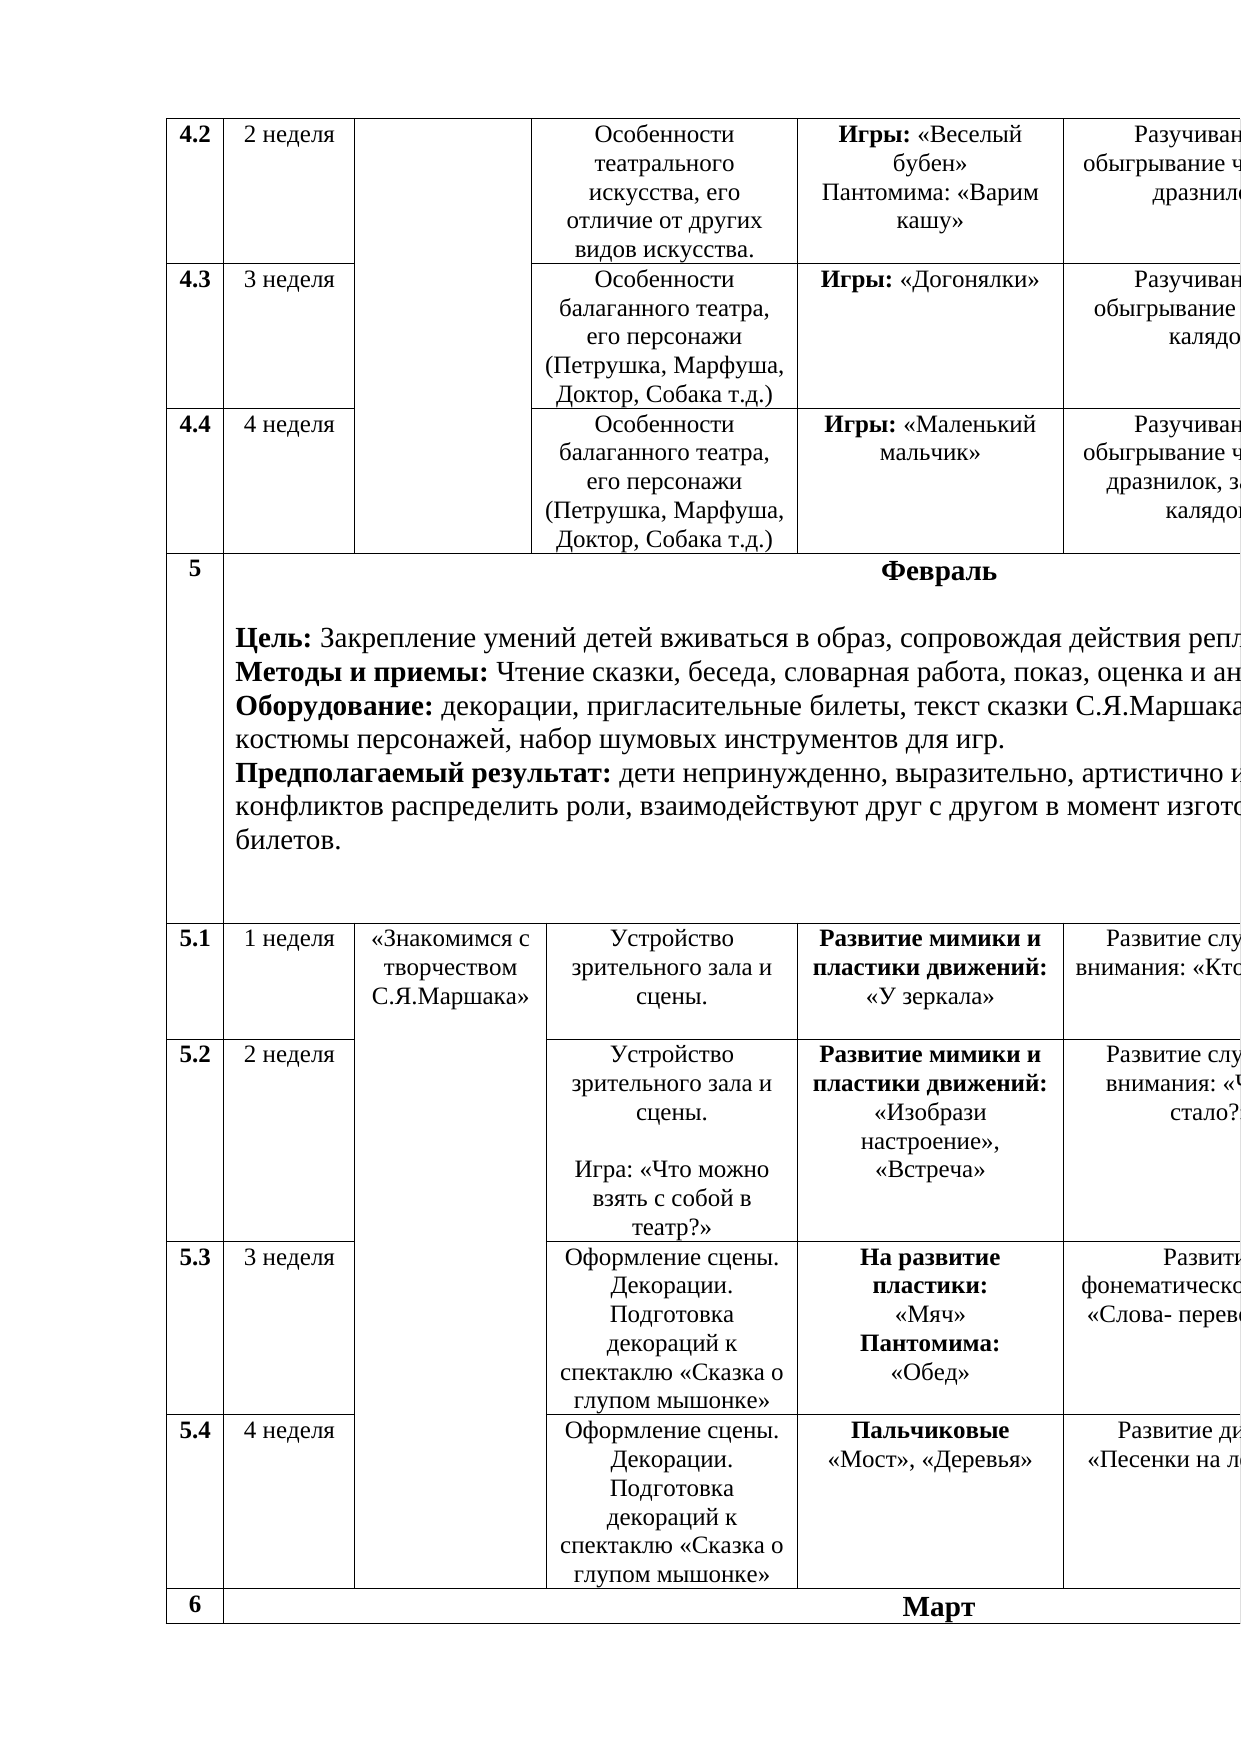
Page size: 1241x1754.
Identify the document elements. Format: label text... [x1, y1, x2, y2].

table_cell Развитие дикции: «Песенки на лесенках» [1064, 1415, 1240, 1588]
table_cell 5.2 [167, 1040, 223, 1241]
table_cell Развитие слухового внимания: «Кто позвал?» [1064, 924, 1240, 1038]
table_cell На развитие пластики: «Мяч» Пантомима: «Обед» [798, 1242, 1063, 1414]
table_cell 2 неделя [224, 119, 354, 263]
table_cell Особенности балаганного театра, его персонажи (Петрушка, Марфуша, Доктор, Собака т.д.) [532, 264, 797, 408]
table_cell Развитие фонематического слуха: «Слова- перевертыши» [1064, 1242, 1240, 1414]
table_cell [355, 119, 531, 552]
table_cell 4.3 [167, 264, 223, 408]
table_cell 3 неделя [224, 1242, 354, 1414]
table_cell Оформление сцены. Декорации. Подготовка декораций к спектаклю «Сказка о глупом мышонке» [547, 1415, 797, 1588]
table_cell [224, 1589, 1240, 1622]
table_cell 4 неделя [224, 409, 354, 552]
table_cell Устройство зрительного зала и сцены. [547, 924, 797, 1038]
table_cell Разучивание и обыгрывание частушек, дразнилок. [1064, 119, 1240, 263]
table_cell 2 неделя [224, 1040, 354, 1241]
table_cell 4.2 [167, 119, 223, 263]
table_cell Особенности балаганного театра, его персонажи (Петрушка, Марфуша, Доктор, Собака т.д.) [532, 409, 797, 552]
table_cell Игры: «Догонялки» [798, 264, 1063, 408]
table_cell Особенности театрального искусства, его отличие от других видов искусства. [532, 119, 797, 263]
table_cell Февраль Цель: Закрепление умений детей вживаться в образ, сопровождая действия репликами персонажей. Методы и приемы: Чтение сказки, беседа, словарная работа, показ, оценка и анализ выбранных ролей. Оборудование: декорации, пригласительные билеты, текст сказки С.Я.Маршака «Сказка о глупом мышонке», костюмы персонажей, набор шумовых инструментов для игр. Предполагаемый результат: дети непринужденно, выразительно, артистично исполняют роли, умеют без конфликтов распределить роли, взаимодействуют друг с другом в момент изготовления пригласительных билетов. [224, 554, 1240, 922]
table_cell Игры: «Веселый бубен» Пантомима: «Варим кашу» [798, 119, 1063, 263]
table_cell Игры: «Маленький мальчик» [798, 409, 1063, 552]
table_cell 4.4 [167, 409, 223, 552]
table_cell Развитие слухового внимания: «Чего не стало?» [1064, 1040, 1240, 1241]
table_cell 5 [167, 554, 223, 922]
table_cell Пальчиковые «Мост», «Деревья» [798, 1415, 1063, 1588]
table_cell Развитие мимики и пластики движений: «Изобрази настроение», «Встреча» [798, 1040, 1063, 1241]
table_cell «Знакомимся с творчеством С.Я.Маршака» [355, 924, 546, 1588]
table_cell 5.1 [167, 924, 223, 1038]
table_cell 3 неделя [224, 264, 354, 408]
table_cell 1 неделя [224, 924, 354, 1038]
table_cell Развитие мимики и пластики движений: «У зеркала» [798, 924, 1063, 1038]
table_cell Разучивание и обыгрывание частушек, дразнилок, загадок, калядок. [1064, 409, 1240, 552]
table_cell Разучивание и обыгрывание загадок, калядок [1064, 264, 1240, 408]
table_cell 5.4 [167, 1415, 223, 1588]
table_cell Оформление сцены. Декорации. Подготовка декораций к спектаклю «Сказка о глупом мышонке» [547, 1242, 797, 1414]
table_cell 4 неделя [224, 1415, 354, 1588]
table_cell 6 [167, 1589, 223, 1622]
table_cell Устройство зрительного зала и сцены. Игра: «Что можно взять с собой в театр?» [547, 1040, 797, 1241]
table_cell 5.3 [167, 1242, 223, 1414]
